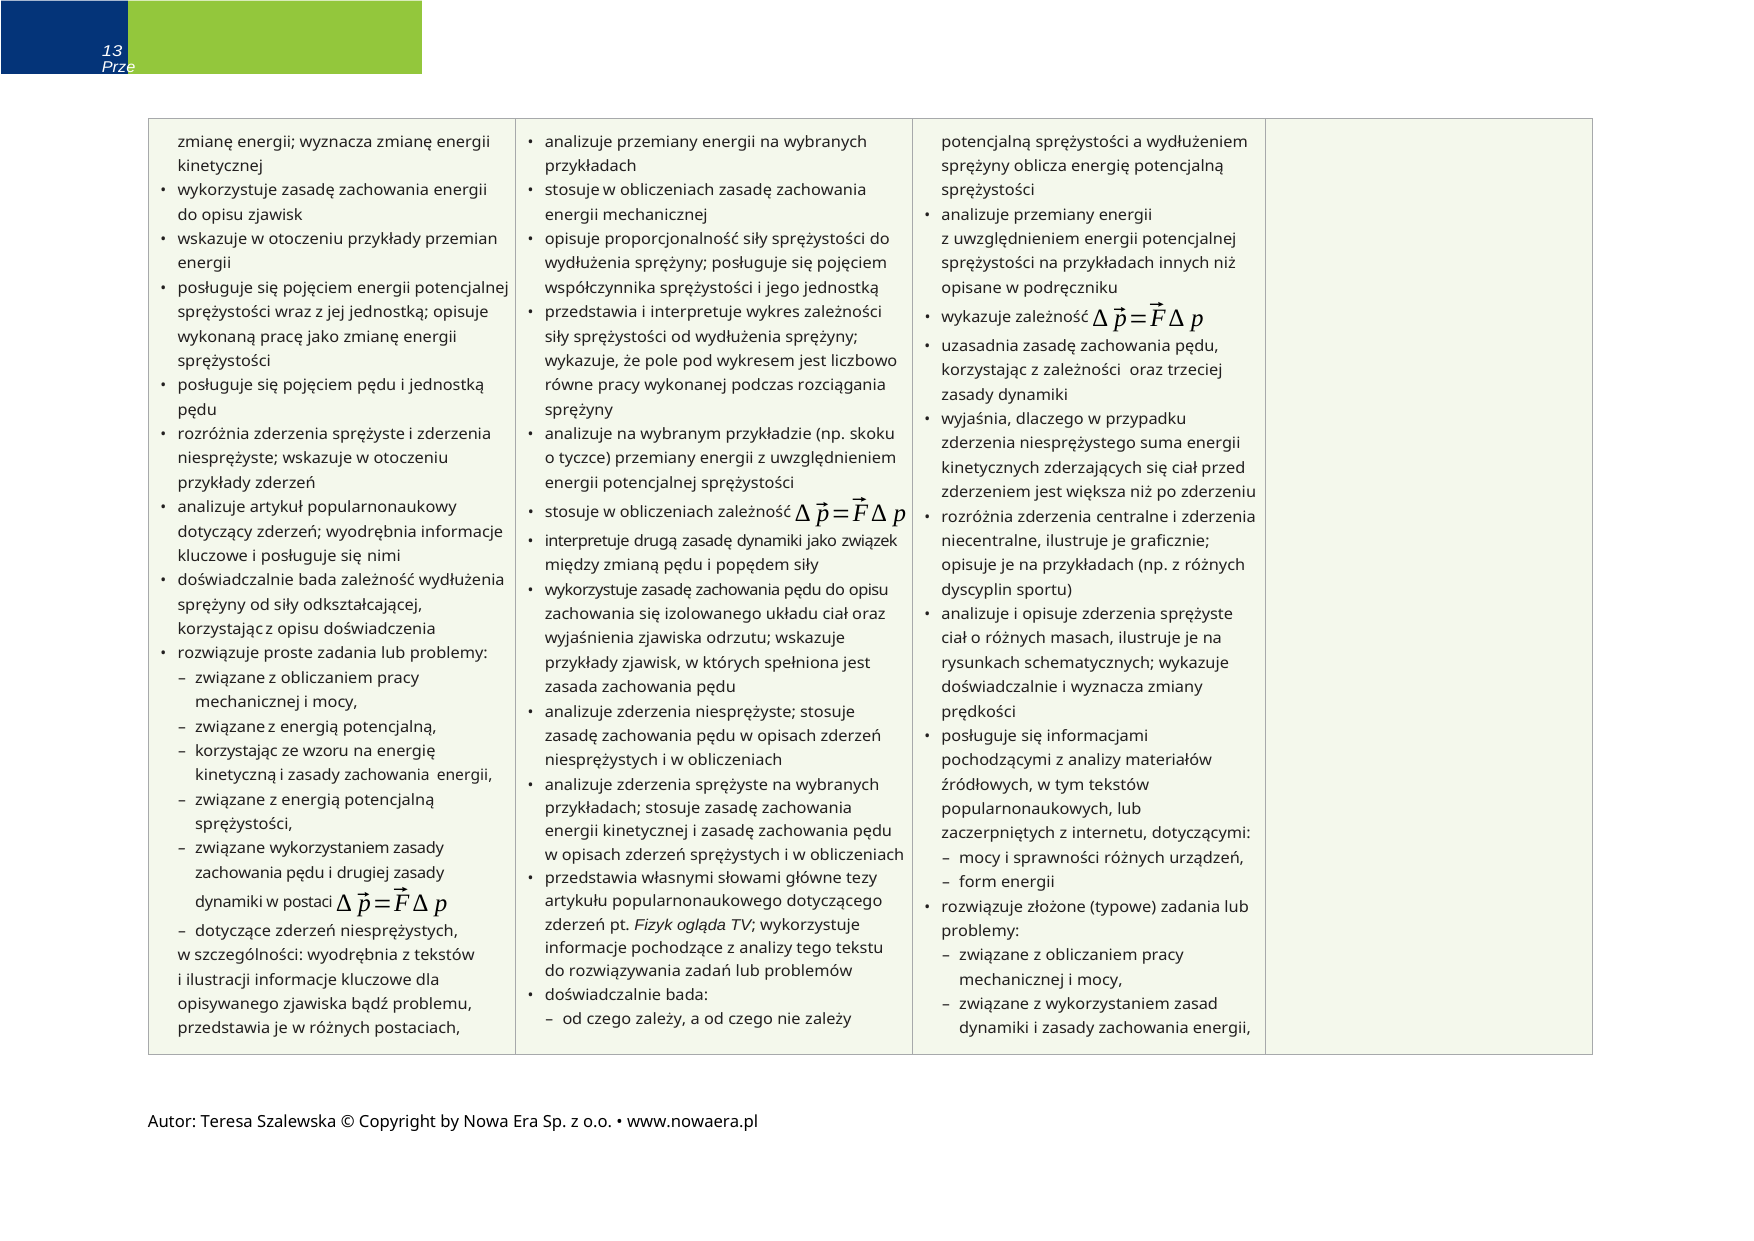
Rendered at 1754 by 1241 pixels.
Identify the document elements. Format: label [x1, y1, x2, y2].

table_cell [1266, 119, 1592, 1054]
table_cell [149, 119, 515, 1054]
table_cell [913, 119, 1265, 1054]
table_cell [516, 119, 912, 1054]
